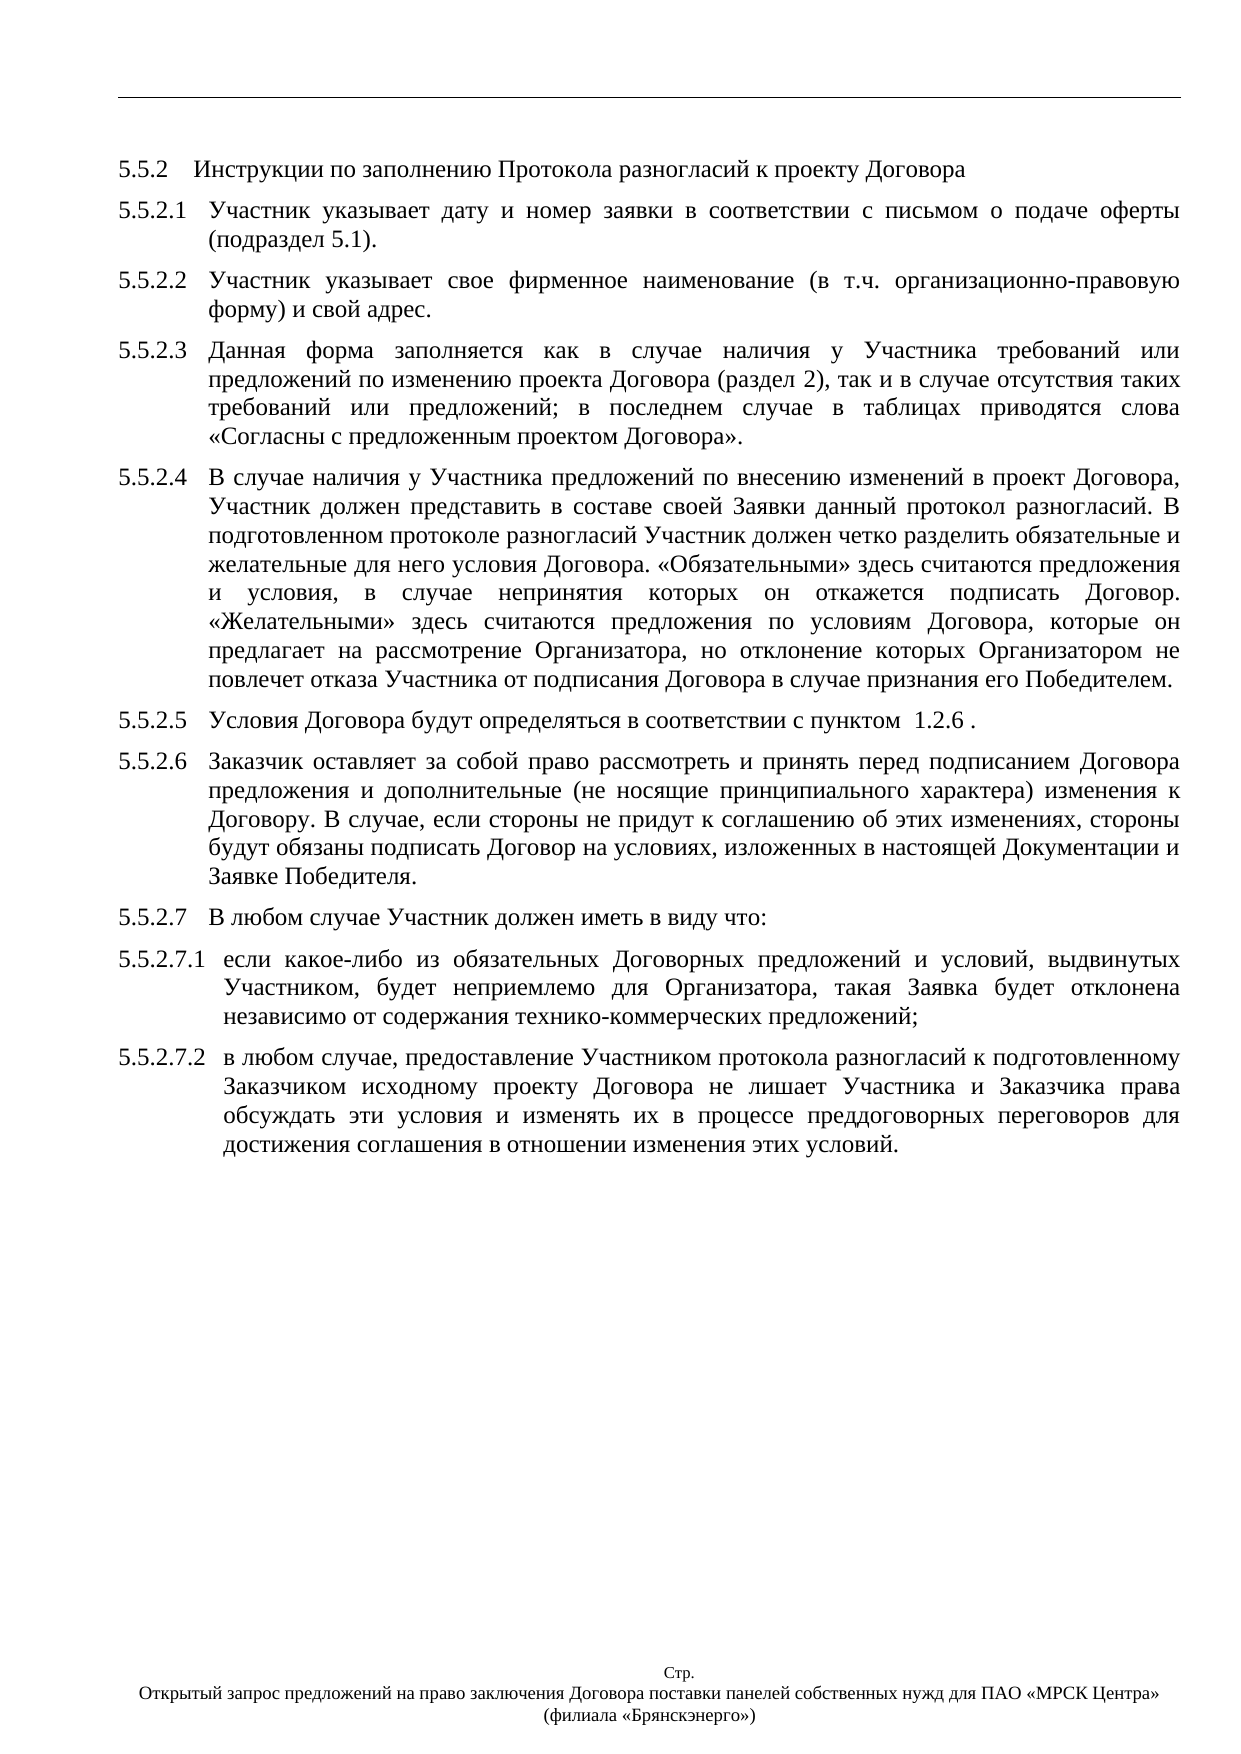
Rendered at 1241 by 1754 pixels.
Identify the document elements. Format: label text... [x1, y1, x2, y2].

list В случае наличия у Участника предложений по внесению изменений в проект Договора, Участник должен представить в составе своей Заявки данный протокол разногласий. В подготовленном протоколе разногласий Участник должен четко разделить обязательные и желательные для него условия Договора. «Обязательными» здесь считаются предложения и условия, в случае непринятия которых он откажется подписать Договор. «Желательными» здесь считаются предложения по условиям Договора, которые он предлагает на рассмотрение Организатора, но отклонение которых Организатором не повлечет отказа Участника от подписания Договора в случае признания его Победителем. [118, 462, 1181, 692]
list в любом случае, предоставление Участником протокола разногласий к подготовленному Заказчиком исходному проекту Договора не лишает Участника и Заказчика права обсуждать эти условия и изменять их в процессе преддоговорных переговоров для достижения соглашения в отношении изменения этих условий. [118, 1042, 1181, 1157]
list если какое-либо из обязательных Договорных предложений и условий, выдвинутых Участником, будет неприемлемо для Организатора, такая Заявка будет отклонена независимо от содержания технико-коммерческих предложений; [118, 944, 1181, 1030]
list Условия Договора будут определяться в соответствии с пунктом 1.2.6 . [118, 705, 1181, 734]
list Участник указывает свое фирменное наименование (в т.ч. организационно-правовую форму) и свой адрес. [118, 265, 1181, 322]
subtitle Инструкции по заполнению Протокола разногласий к проекту Договора [118, 154, 1181, 182]
list Данная форма заполняется как в случае наличия у Участника требований или предложений по изменению проекта Договора (раздел 2), так и в случае отсутствия таких требований или предложений; в последнем случае в таблицах приводятся слова «Согласны с предложенным проектом Договора». [118, 335, 1181, 450]
list Участник указывает дату и номер заявки в соответствии с письмом о подаче оферты (подраздел 5.1). [118, 195, 1181, 252]
list В любом случае Участник должен иметь в виду что: [118, 902, 1181, 931]
list Заказчик оставляет за собой право рассмотреть и принять перед подписанием Договора предложения и дополнительные (не носящие принципиального характера) изменения к Договору. В случае, если стороны не придут к соглашению об этих изменениях, стороны будут обязаны подписать Договор на условиях, изложенных в настоящей Документации и Заявке Победителя. [118, 746, 1181, 890]
